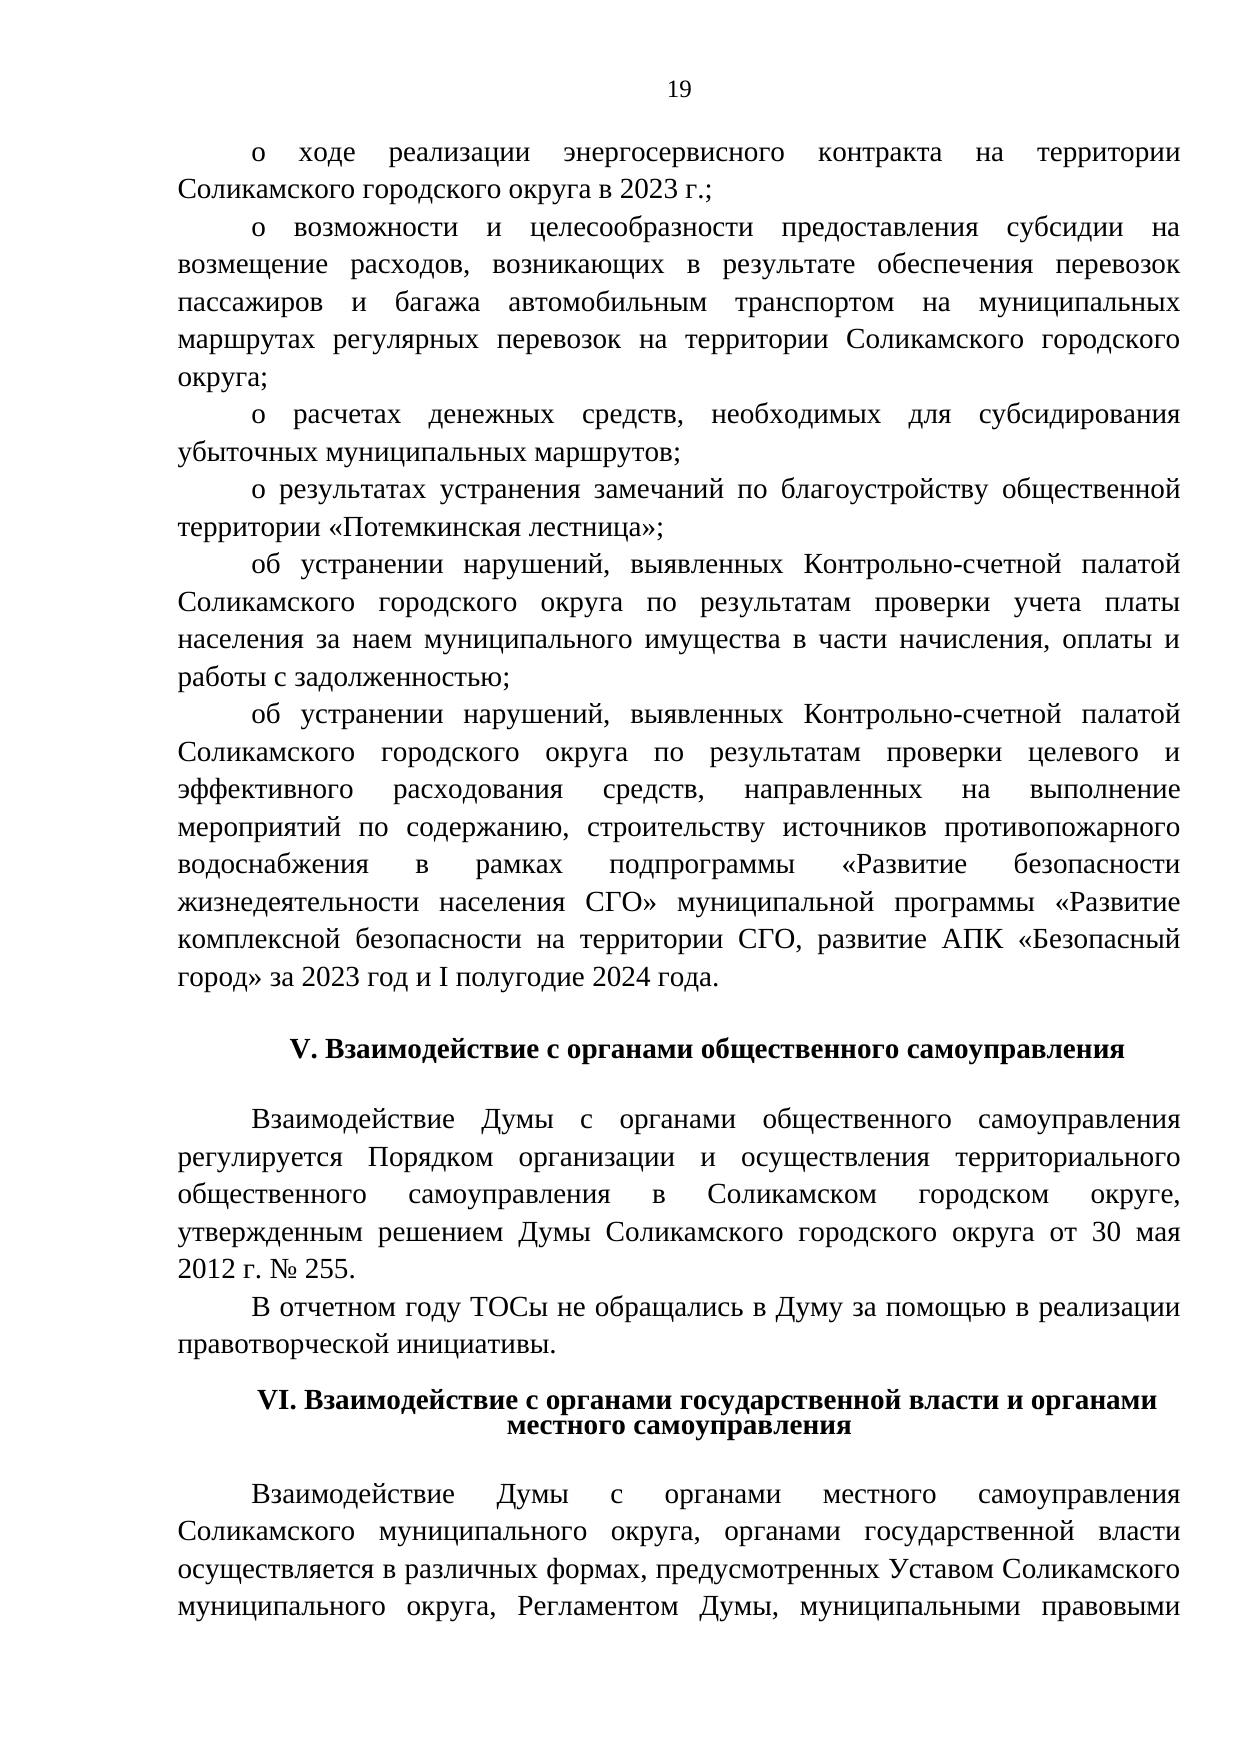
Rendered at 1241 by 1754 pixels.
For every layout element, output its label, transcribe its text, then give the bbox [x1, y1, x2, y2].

text о расчетах денежных средств, необходимых для субсидирования убыточных муниципальных маршрутов; [177, 394, 1181, 469]
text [177, 1473, 1181, 1623]
text VI. Взаимодействие с органами государственной власти и органами местного самоуправления [177, 1390, 1181, 1440]
text Взаимодействие Думы с органами общественного самоуправления регулируется Порядком организации и осуществления территориального общественного самоуправления в Соликамском городском округе, утвержденным решением Думы Соликамского городского округа от 30 мая 2012 г. № 255. [177, 1098, 1181, 1286]
text V. Взаимодействие с органами общественного самоуправления [177, 1031, 1181, 1065]
text об устранении нарушений, выявленных Контрольно-счетной палатой Соликамского городского округа по результатам проверки учета платы населения за наем муниципального имущества в части начисления, оплаты и работы с задолженностью; [177, 544, 1181, 694]
text о ходе реализации энергосервисного контракта на территории Соликамского городского округа в .; [177, 131, 1181, 206]
text о результатах устранения замечаний по благоустройству общественной территории «Потемкинская лестница»; [177, 469, 1181, 544]
text В отчетном году ТОСы не обращались в Думу за помощью в реализации правотворческой инициативы. [177, 1286, 1181, 1361]
text об устранении нарушений, выявленных Контрольно-счетной палатой Соликамского городского округа по результатам проверки целевого и эффективного расходования средств, направленных на выполнение мероприятий по содержанию, строительству источников противопожарного водоснабжения в рамках подпрограммы «Развитие безопасности жизнедеятельности населения СГО» муниципальной программы «Развитие комплексной безопасности на территории СГО, развитие АПК «Безопасный город» за 2023 год и I полугодие 2024 года. [177, 694, 1181, 994]
text о возможности и целесообразности предоставления субсидии на возмещение расходов, возникающих в результате обеспечения перевозок пассажиров и багажа автомобильным транспортом на муниципальных маршрутах регулярных перевозок на территории Соликамского городского округа; [177, 206, 1181, 394]
